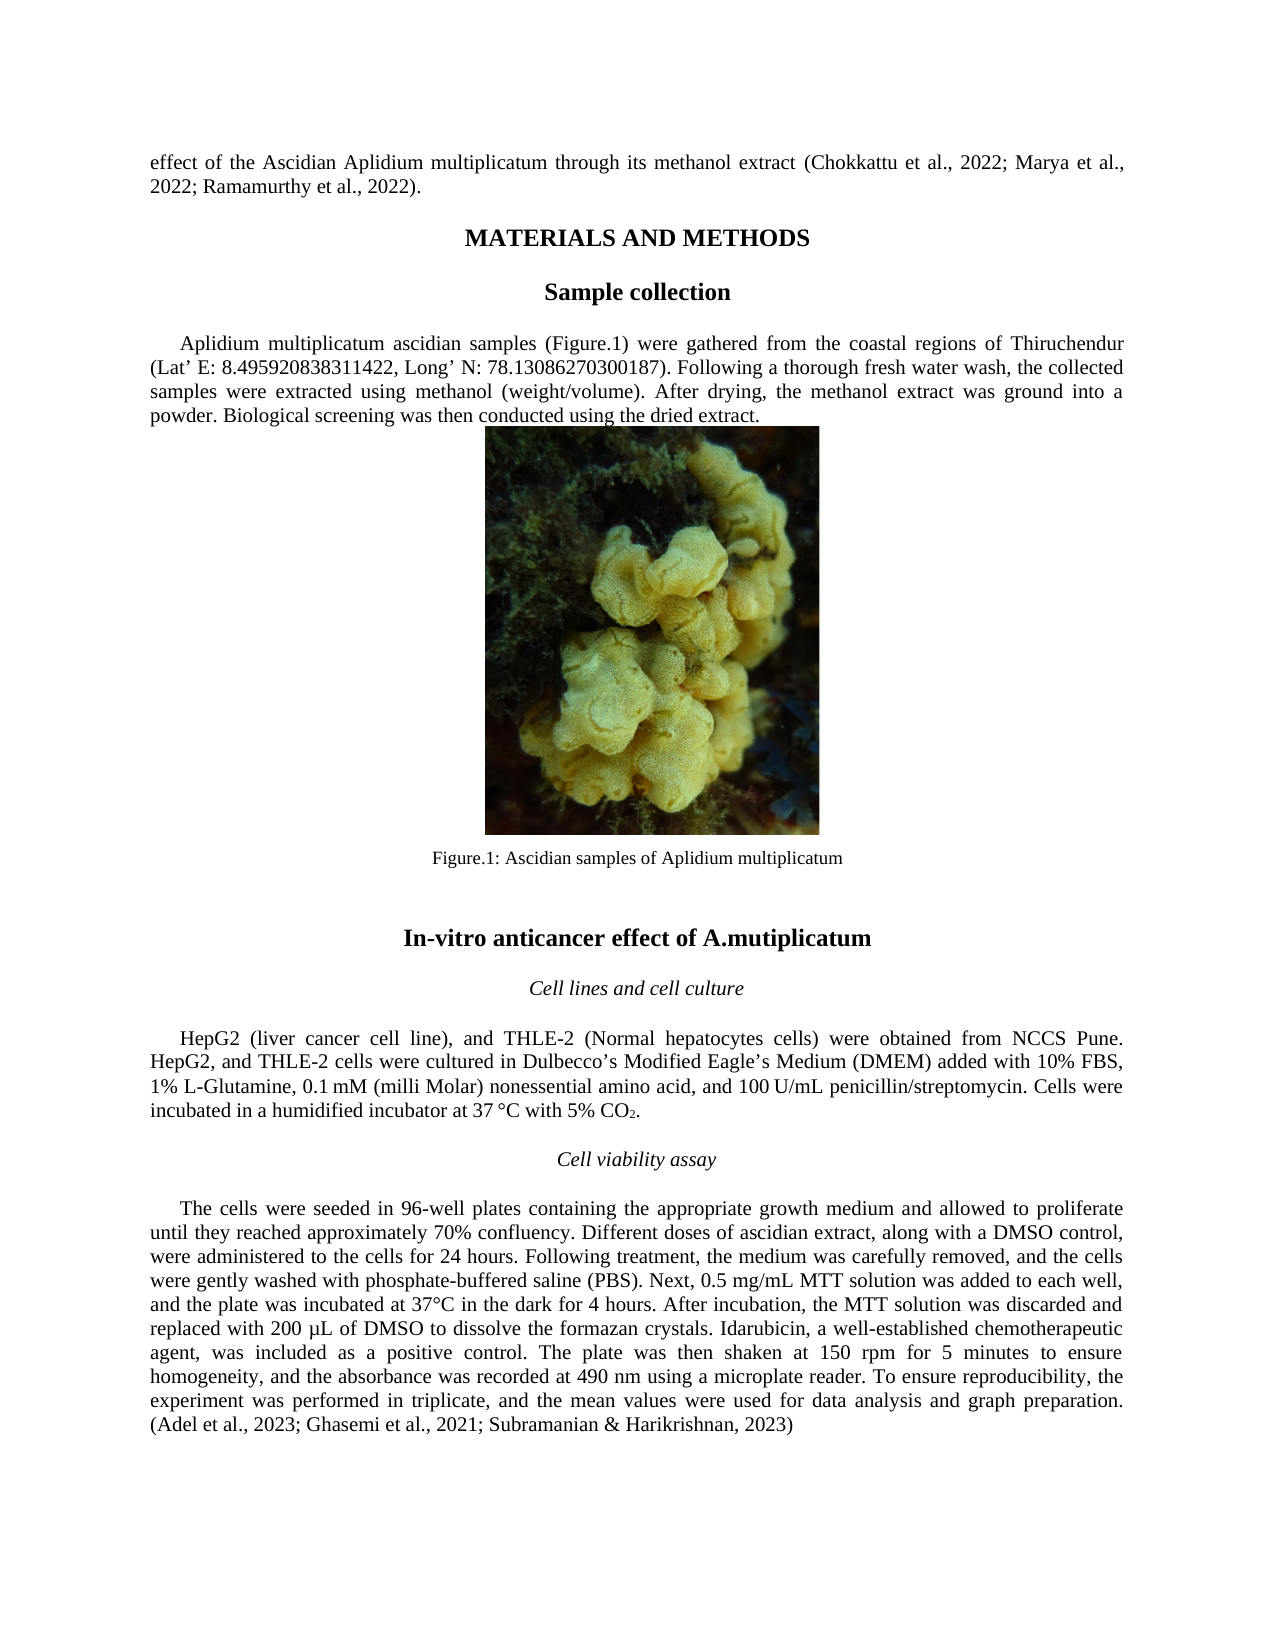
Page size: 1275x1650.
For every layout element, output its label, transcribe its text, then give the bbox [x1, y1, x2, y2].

subtitle Materials and methods [150, 223, 1125, 252]
text Figure.1: Ascidian samples of Aplidium multiplicatum [150, 847, 1125, 869]
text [150, 150, 1125, 198]
picture [485, 426, 820, 835]
subtitle In-vitro anticancer effect of A.mutiplicatum [150, 923, 1125, 951]
text The cells were seeded in 96-well plates containing the appropriate growth medium and allowed to proliferate until they reached approximately 70% confluency. Different doses of ascidian extract, along with a DMSO control, were administered to the cells for 24 hours. Following treatment, the medium was carefully removed, and the cells were gently washed with phosphate-buffered saline (PBS). Next, 0.5 mg/mL MTT solution was added to each well, and the plate was incubated at 37°C in the dark for 4 hours. After incubation, the MTT solution was discarded and replaced with 200 µL of DMSO to dissolve the formazan crystals. Idarubicin, a well-established chemotherapeutic agent, was included as a positive control. The plate was then shaken at 150 rpm for 5 minutes to ensure homogeneity, and the absorbance was recorded at 490 nm using a microplate reader. To ensure reproducibility, the experiment was performed in triplicate, and the mean values were used for data analysis and graph preparation. (Adel et al., 2023; Ghasemi et al., 2021; Subramanian & Harikrishnan, 2023) [150, 1196, 1125, 1436]
text HepG2 (liver cancer cell line), and THLE-2 (Normal hepatocytes cells) were obtained from NCCS Pune. HepG2, and THLE-2 cells were cultured in Dulbecco’s Modified Eagle’s Medium (DMEM) added with 10% FBS, 1% L-Glutamine, 0.1 mM (milli Molar) nonessential amino acid, and 100 U/mL penicillin/streptomycin. Cells were incubated in a humidified incubator at 37 °C with 5% CO2. [150, 1025, 1125, 1122]
text Aplidium multiplicatum ascidian samples (Figure.1) were gathered from the coastal regions of Thiruchendur (Lat’ E: 8.495920838311422, Long’ N: 78.13086270300187). Following a thorough fresh water wash, the collected samples were extracted using methanol (weight/volume). After drying, the methanol extract was ground into a powder. Biological screening was then conducted using the dried extract. [150, 331, 1125, 427]
subtitle Cell lines and cell culture [150, 976, 1125, 1000]
subtitle Cell viability assay [150, 1147, 1125, 1171]
subtitle Sample collection [150, 277, 1125, 306]
